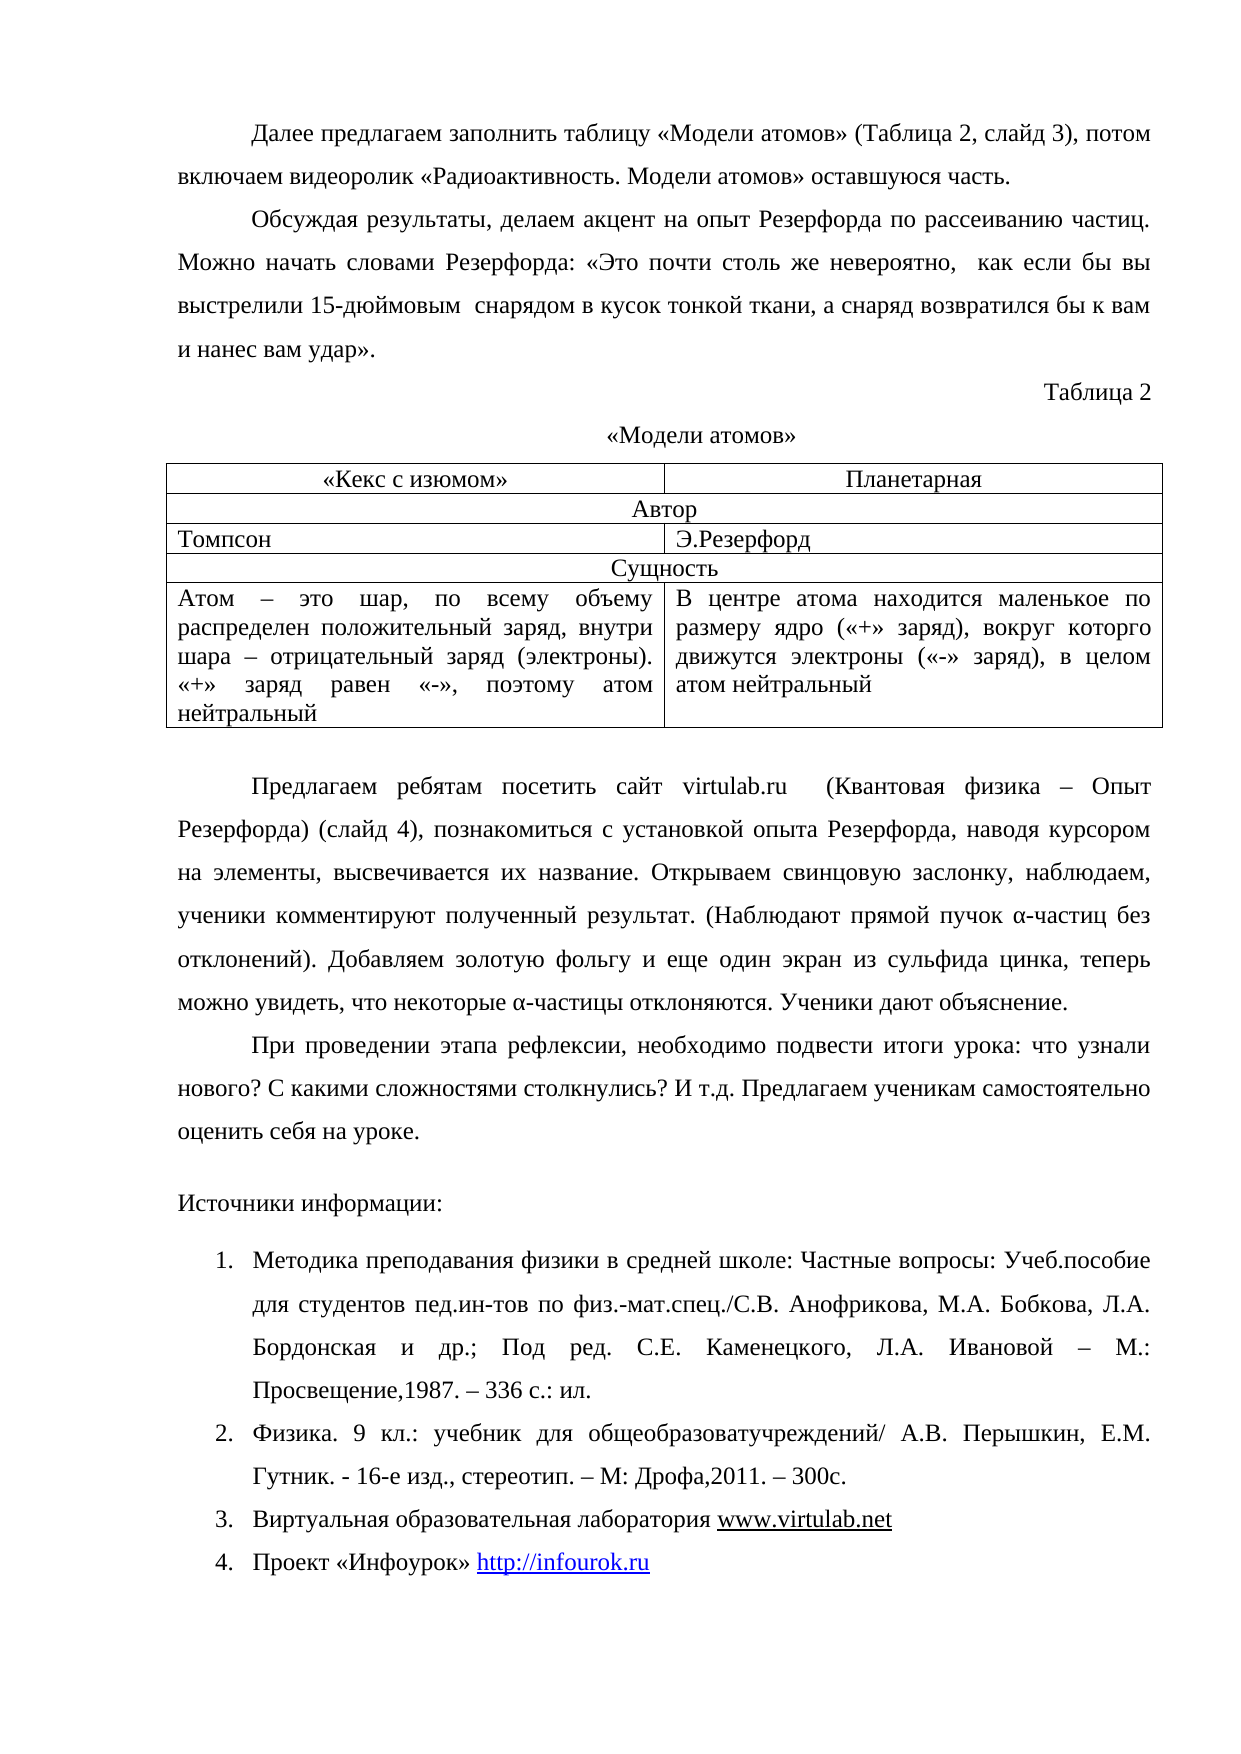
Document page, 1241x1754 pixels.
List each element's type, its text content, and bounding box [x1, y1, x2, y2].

list Виртуальная образовательная лаборатория www.virtulab.net [215, 1504, 1152, 1533]
text Предлагаем ребятам посетить сайт virtulab.ru (Квантовая физика – Опыт Резерфорда) (слайд 4), познакомиться с установкой опыта Резерфорда, наводя курсором на элементы, высвечивается их название. Открываем свинцовую заслонку, наблюдаем, ученики комментируют полученный результат. (Наблюдают прямой пучок α-частиц без отклонений). Добавляем золотую фольгу и еще один экран из сульфида цинка, теперь можно увидеть, что некоторые α-частицы отклоняются. Ученики дают объяснение. [177, 771, 1152, 1016]
list Физика. 9 кл.: учебник для общеобразоватучреждений/ А.В. Перышкин, Е.М. Гутник. - 16-е изд., стереотип. – М: Дрофа,2011. – 300с. [215, 1418, 1152, 1490]
table_header Планетарная [665, 464, 1162, 493]
table_cell Э.Резерфорд [665, 524, 1162, 552]
text Далее предлагаем заполнить таблицу «Модели атомов» (Таблица 2, слайд 3), потом включаем видеоролик «Радиоактивность. Модели атомов» оставшуюся часть. [177, 118, 1152, 190]
text Таблица 2 [177, 377, 1152, 406]
text «Модели атомов» [177, 420, 1152, 449]
text Обсуждая результаты, делаем акцент на опыт Резерфорда по рассеиванию частиц. Можно начать словами Резерфорда: «Это почти столь же невероятно, как если бы вы выстрелили 15-дюймовым снарядом в кусок тонкой ткани, а снаряд возвратился бы к вам и нанес вам удар». [177, 204, 1152, 362]
text При проведении этапа рефлексии, необходимо подвести итоги урока: что узнали нового? С какими сложностями столкнулись? И т.д. Предлагаем ученикам самостоятельно оценить себя на уроке. [177, 1030, 1152, 1145]
table_cell Томпсон [167, 524, 664, 552]
table_cell В центре атома находится маленькое по размеру ядро («+» заряд), вокруг которго движутся электроны («-» заряд), в целом атом нейтральный [665, 583, 1162, 727]
table_cell Автор [167, 494, 1162, 523]
text Источники информации: [177, 1188, 1152, 1217]
list Методика преподавания физики в средней школе: Частные вопросы: Учеб.пособие для студентов пед.ин-тов по физ.-мат.спец./С.В. Анофрикова, М.А. Бобкова, Л.А. Бордонская и др.; Под ред. С.Е. Каменецкого, Л.А. Ивановой – М.: Просвещение,1987. – 336 с.: ил. [215, 1246, 1152, 1404]
table_header «Кекс с изюмом» [167, 464, 664, 493]
table_cell Сущность [167, 554, 1162, 582]
list Проект «Инфоурок» http://infourok.ru [215, 1547, 1152, 1576]
table_cell Атом – это шар, по всему объему распределен положительный заряд, внутри шара – отрицательный заряд (электроны). «+» заряд равен «-», поэтому атом нейтральный [167, 583, 664, 727]
